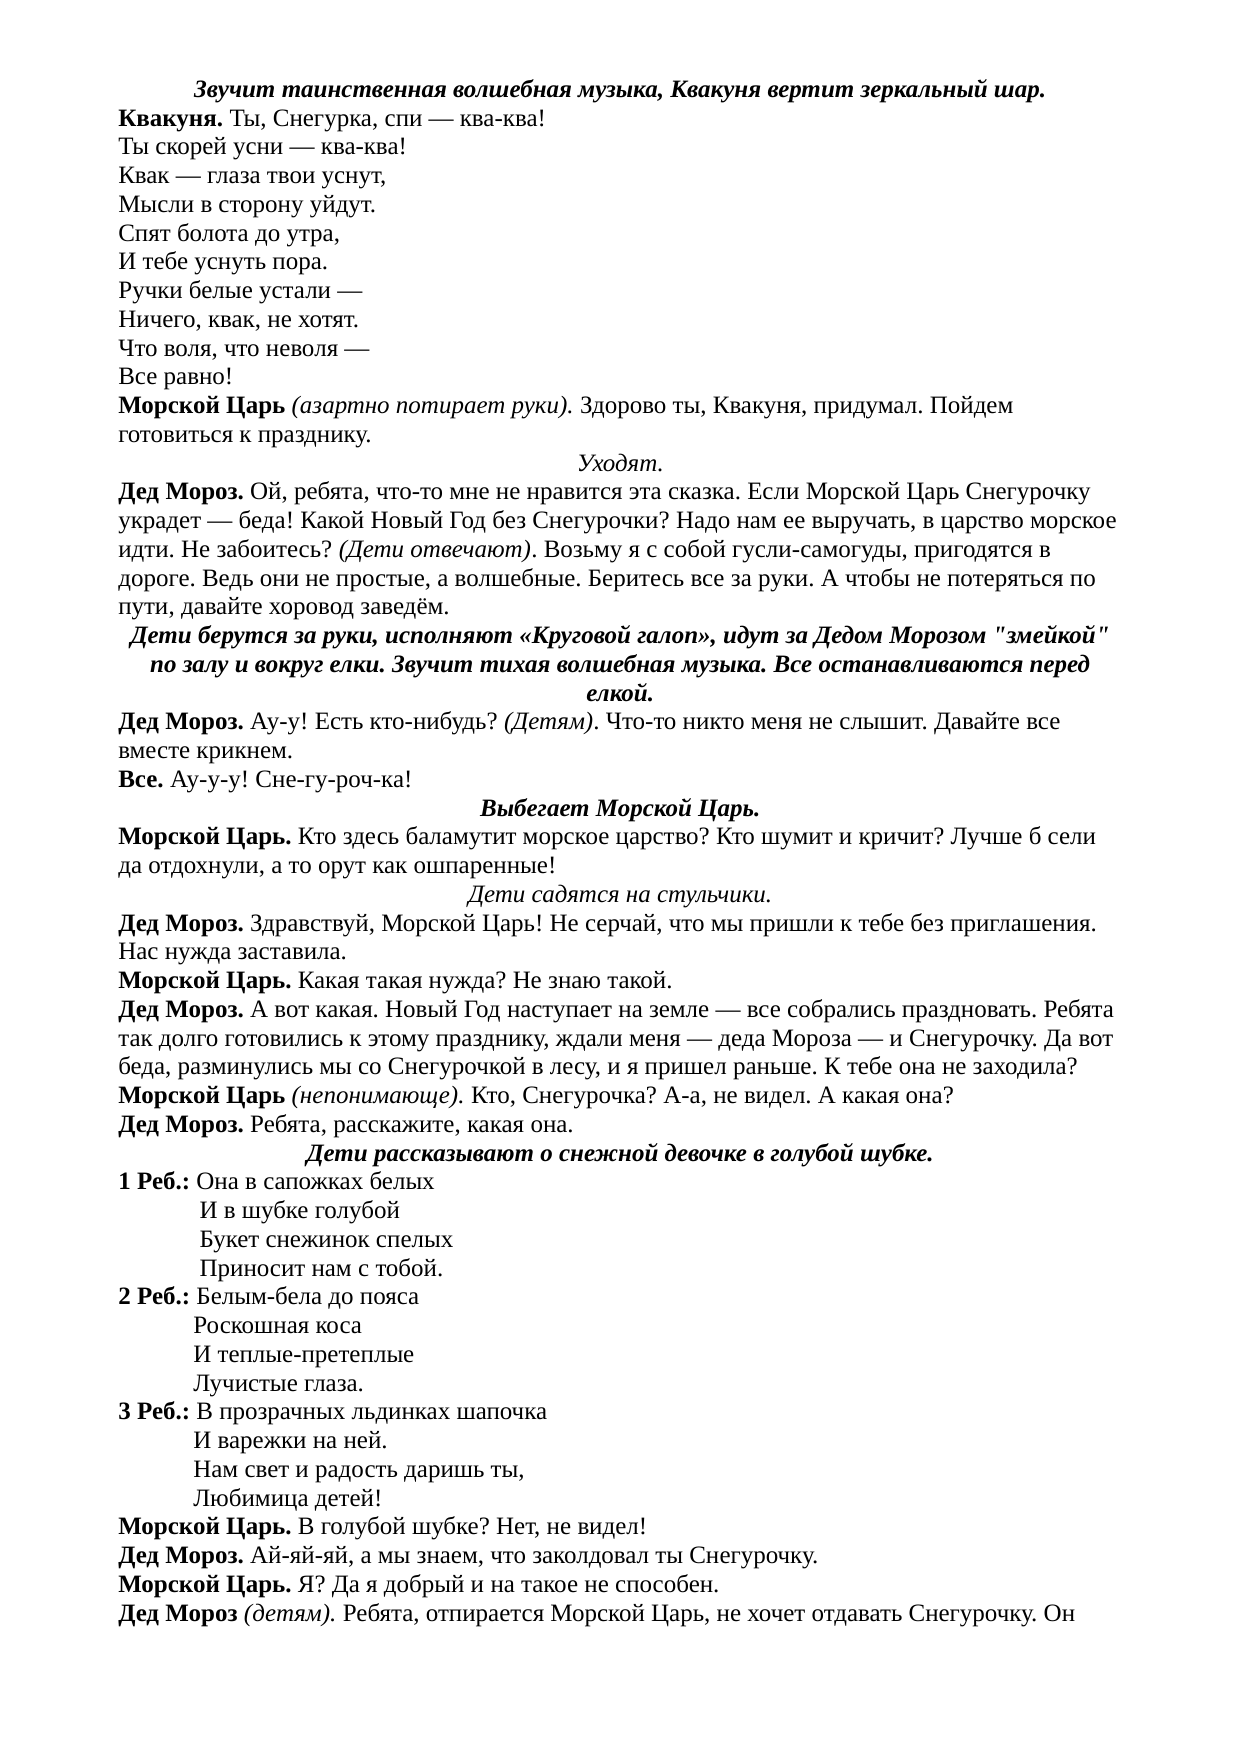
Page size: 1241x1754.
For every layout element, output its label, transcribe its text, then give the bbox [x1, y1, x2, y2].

text 1 Реб.: Она в сапожках белых И в шубке голубой Букет снежинок спелых Приносит нам с тобой. 2 Реб.: Белым-бела до пояса Роскошная коса И теплые-претеплые Лучистые глаза. 3 Реб.: В прозрачных льдинках шапочка И варежки на ней. Нам свет и радость даришь ты, Любимица детей! [118, 1166, 1122, 1511]
text Дети берутся за руки, исполняют «Круговой галоп», идут за Дедом Морозом "змейкой" по залу и вокруг елки. Звучит тихая волшебная музыка. Все останавливаются перед елкой. [118, 620, 1122, 706]
text Дети рассказывают о снежной девочке в голубой шубке. [118, 1138, 1122, 1166]
text Уходят. [118, 448, 1122, 476]
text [118, 1511, 1122, 1626]
text Дед Мороз. Ой, ребята, что-то мне не нравится эта сказка. Если Морской Царь Снегурочку украдет — беда! Какой Новый Год без Снегурочки? Надо нам ее выручать, в царство морское идти. Не забоитесь? (Дети отвечают). Возьму я с собой гусли-самогуды, пригодятся в дороге. Ведь они не простые, а волшебные. Беритесь все за руки. А чтобы не потеряться по пути, давайте хоровод заведём. [118, 476, 1122, 620]
text Выбегает Морской Царь. [118, 793, 1122, 821]
text Дед Мороз. Здравствуй, Морской Царь! Не серчай, что мы пришли к тебе без приглашения. Нас нужда заставила. Морской Царь. Какая такая нужда? Не знаю такой. Дед Мороз. А вот какая. Новый Год наступает на земле — все собрались праздновать. Ребята так долго готовились к этому празднику, ждали меня — деда Мороза — и Снегурочку. Да вот беда, разминулись мы со Снегурочкой в лесу, и я пришел раньше. К тебе она не заходила? Морской Царь (непонимающе). Кто, Снегурочка? А-а, не видел. А какая она? Дед Мороз. Ребята, расскажите, какая она. [118, 908, 1122, 1138]
text Дед Мороз. Ау-у! Есть кто-нибудь? (Детям). Что-то никто меня не слышит. Давайте все вместе крикнем. Все. Ау-у-у! Сне-гу-роч-ка! [118, 706, 1122, 793]
text Морской Царь. Кто здесь баламутит морское царство? Кто шумит и кричит? Лучше б сели да отдохнули, а то орут как ошпаренные! [118, 821, 1122, 879]
text Квакуня. Ты, Снегурка, спи — ква-ква! Ты скорей усни — ква-ква! Квак — глаза твои уснут, Мысли в сторону уйдут. Спят болота до утра, И тебе уснуть пора. Ручки белые устали — Ничего, квак, не хотят. Что воля, что неволя — Все равно! Морской Царь (азартно потирает руки). Здорово ты, Квакуня, придумал. Пойдем готовиться к празднику. [118, 103, 1122, 448]
text Звучит таинственная волшебная музыка, Квакуня вертит зеркальный шар. [118, 74, 1122, 103]
text Дети садятся на стульчики. [118, 879, 1122, 908]
